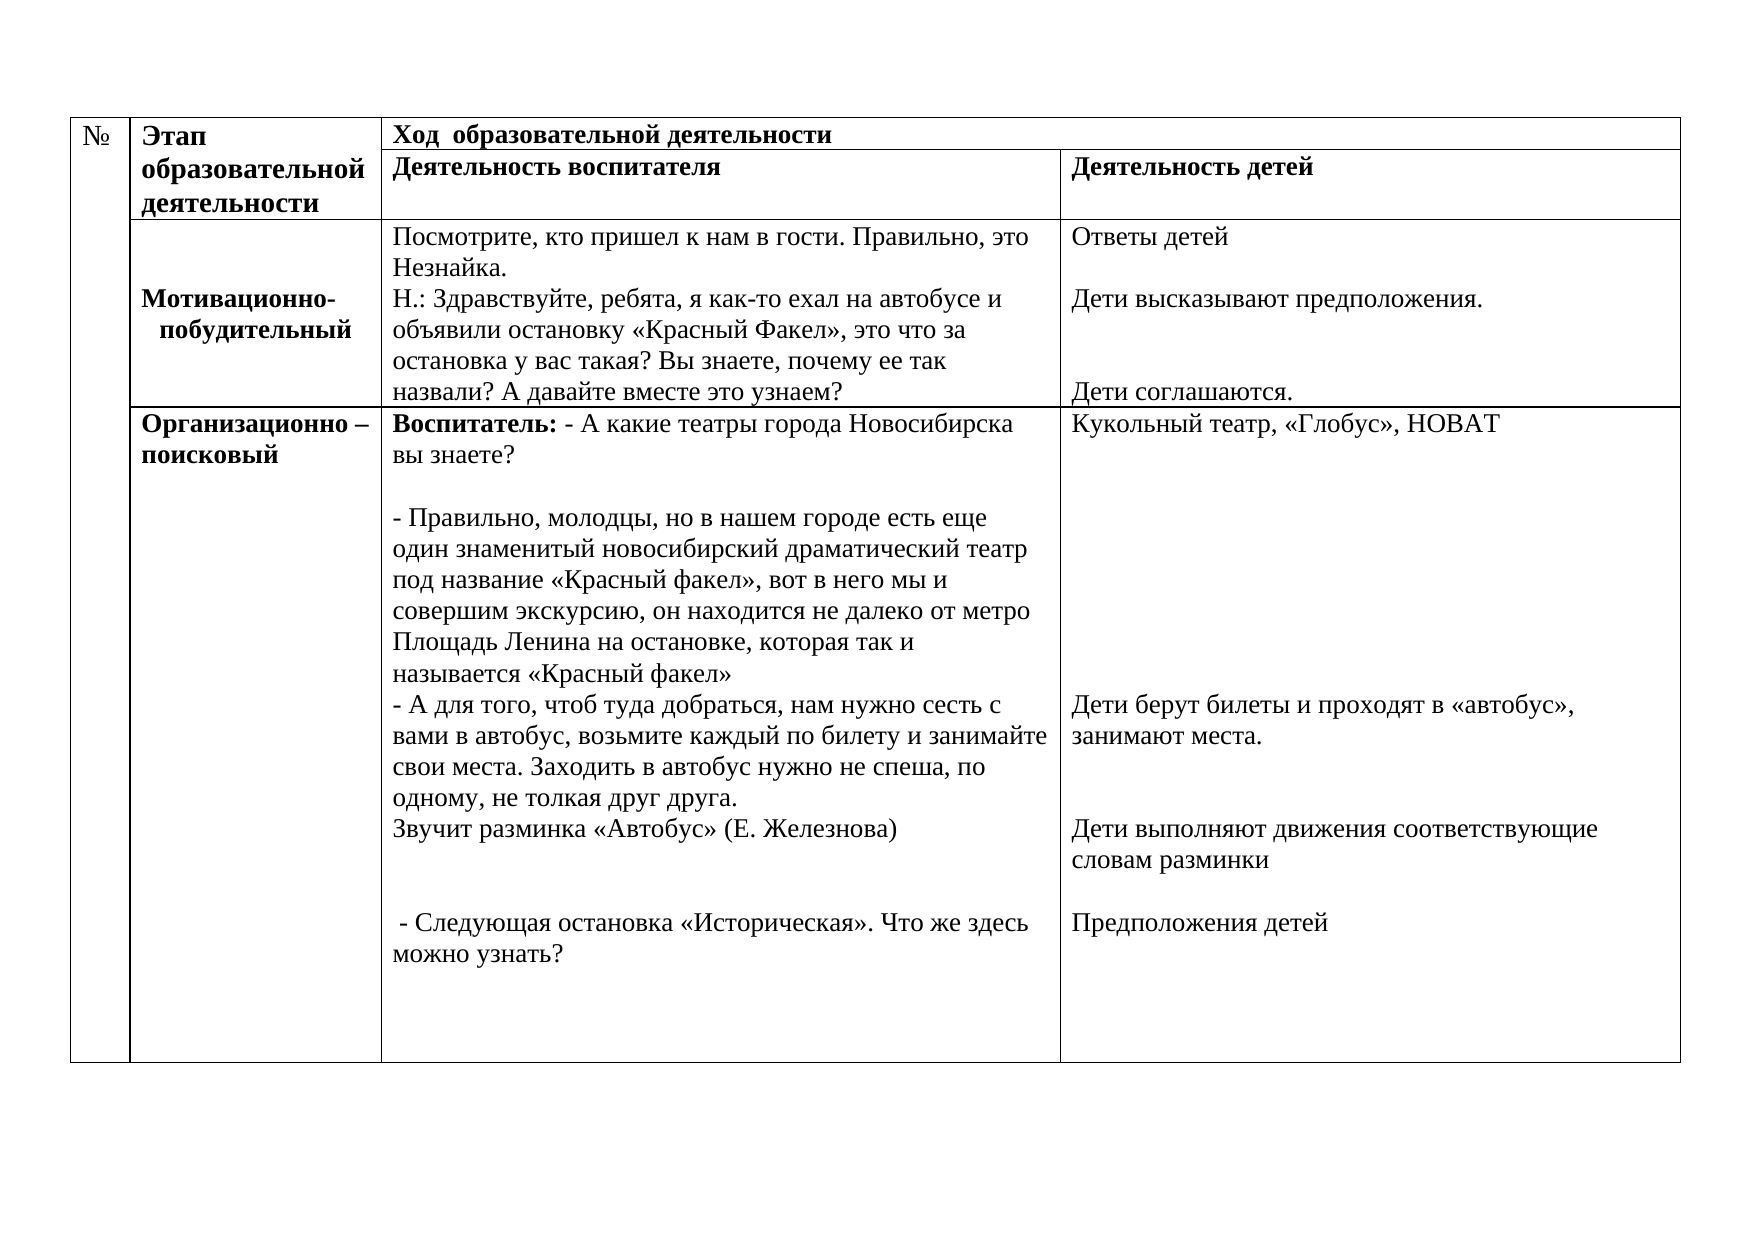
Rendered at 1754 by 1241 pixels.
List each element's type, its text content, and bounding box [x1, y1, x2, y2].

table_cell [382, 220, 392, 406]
table_header Этап образовательной деятельности [131, 118, 381, 218]
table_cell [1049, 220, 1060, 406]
table_cell Ответы детей Дети высказывают предположения. Дети соглашаются. [1061, 220, 1680, 406]
table_cell Деятельность детей [1061, 150, 1680, 218]
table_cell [382, 408, 1060, 1062]
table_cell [131, 408, 381, 1062]
table_header Ход образовательной деятельности [382, 118, 1680, 149]
table_cell Мотивационно- побудительный [131, 220, 381, 406]
table_header № [71, 118, 129, 1062]
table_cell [1061, 408, 1680, 1062]
table_cell Деятельность воспитателя [382, 150, 1060, 218]
